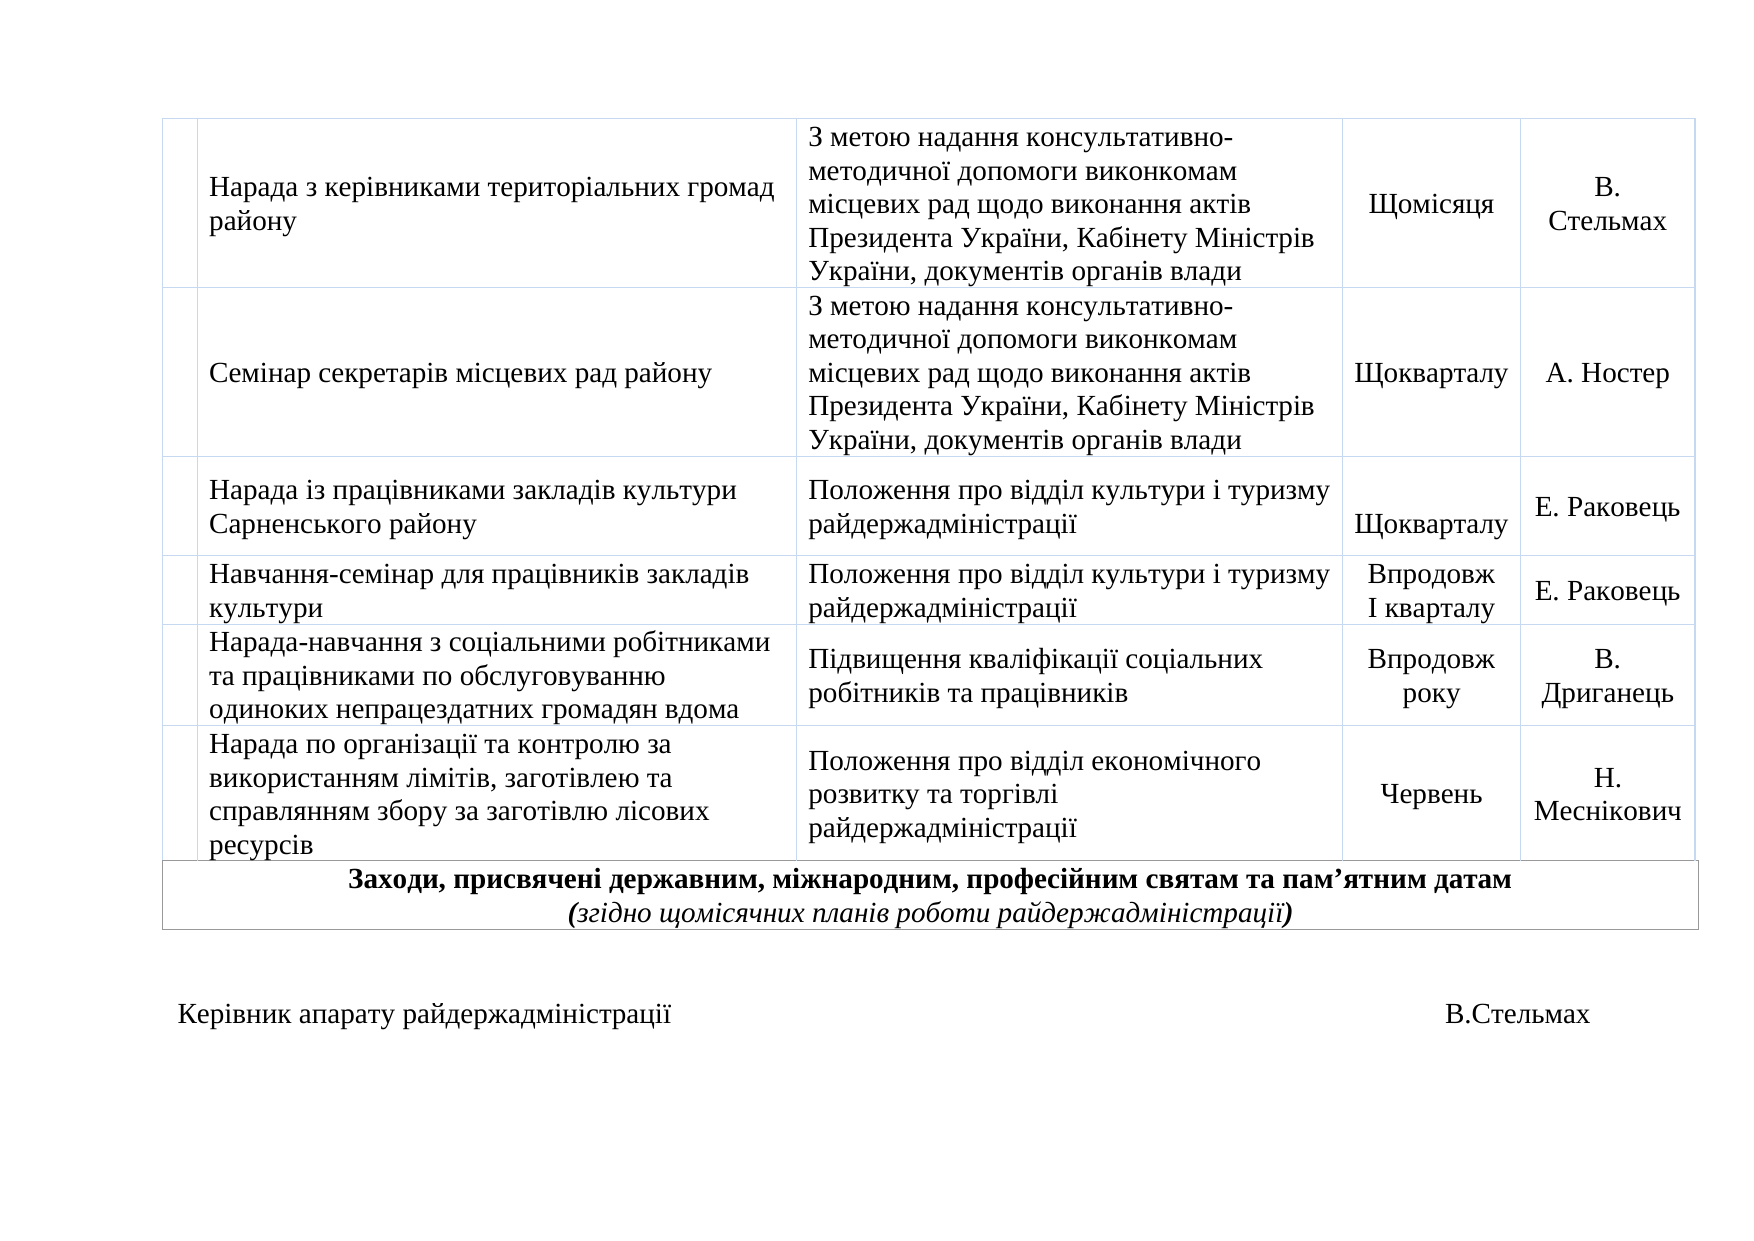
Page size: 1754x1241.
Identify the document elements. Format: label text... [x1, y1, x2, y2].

table_cell Нарада-навчання з соціальними робітниками та працівниками по обслуговуванню одиноких непрацездатних громадян вдома [198, 625, 796, 725]
table_cell Червень [1343, 726, 1520, 860]
table_cell [163, 556, 197, 623]
table_cell [163, 726, 197, 860]
table_cell Щокварталу [1343, 457, 1520, 555]
table_cell Нарада з керівниками територіальних громад району [198, 119, 796, 287]
table_cell Н. Меснікович [1521, 726, 1694, 860]
table_cell [163, 119, 197, 287]
text Керівник апарату райдержадміністрації В.Стельмах [177, 997, 1636, 1030]
table_cell З метою надання консультативно-методичної допомоги виконкомам місцевих рад щодо виконання актів Президента України, Кабінету Міністрів України, документів органів влади [797, 288, 1342, 456]
table_cell А. Ностер [1521, 288, 1694, 456]
table_cell Положення про відділ культури і туризму райдержадміністрації [797, 457, 1342, 555]
table_cell Заходи, присвячені державним, міжнародним, професійним святам та пам’ятним датам (згідно щомісячних планів роботи райдержадміністрації) [163, 861, 1698, 928]
table_cell [163, 457, 197, 555]
table_cell В. Дриганець [1521, 625, 1694, 725]
table_cell Щокварталу [1343, 288, 1520, 456]
table_cell Щомісяця [1343, 119, 1520, 287]
table_cell Впродовж року [1343, 625, 1520, 725]
table_cell Е. Раковець [1521, 556, 1694, 623]
table_cell Семінар секретарів місцевих рад району [198, 288, 796, 456]
table_cell В. Стельмах [1521, 119, 1694, 287]
table_cell [163, 625, 197, 725]
table_cell [163, 288, 197, 456]
table_cell Положення про відділ культури і туризму райдержадміністрації [797, 556, 1342, 623]
table_cell Підвищення кваліфікації соціальних робітників та працівників [797, 625, 1342, 725]
table_cell Е. Раковець [1521, 457, 1694, 555]
table_cell Положення про відділ економічного розвитку та торгівлі райдержадміністрації [797, 726, 1342, 860]
table_cell З метою надання консультативно-методичної допомоги виконкомам місцевих рад щодо виконання актів Президента України, Кабінету Міністрів України, документів органів влади [797, 119, 1342, 287]
table_cell Впродовж І кварталу [1343, 556, 1520, 623]
table_cell Навчання-семінар для працівників закладів культури [198, 556, 796, 623]
table_cell Нарада із працівниками закладів культури Сарненського району [198, 457, 796, 555]
table_cell Нарада по організації та контролю за використанням лімітів, заготівлею та справлянням збору за заготівлю лісових ресурсів [198, 726, 796, 860]
